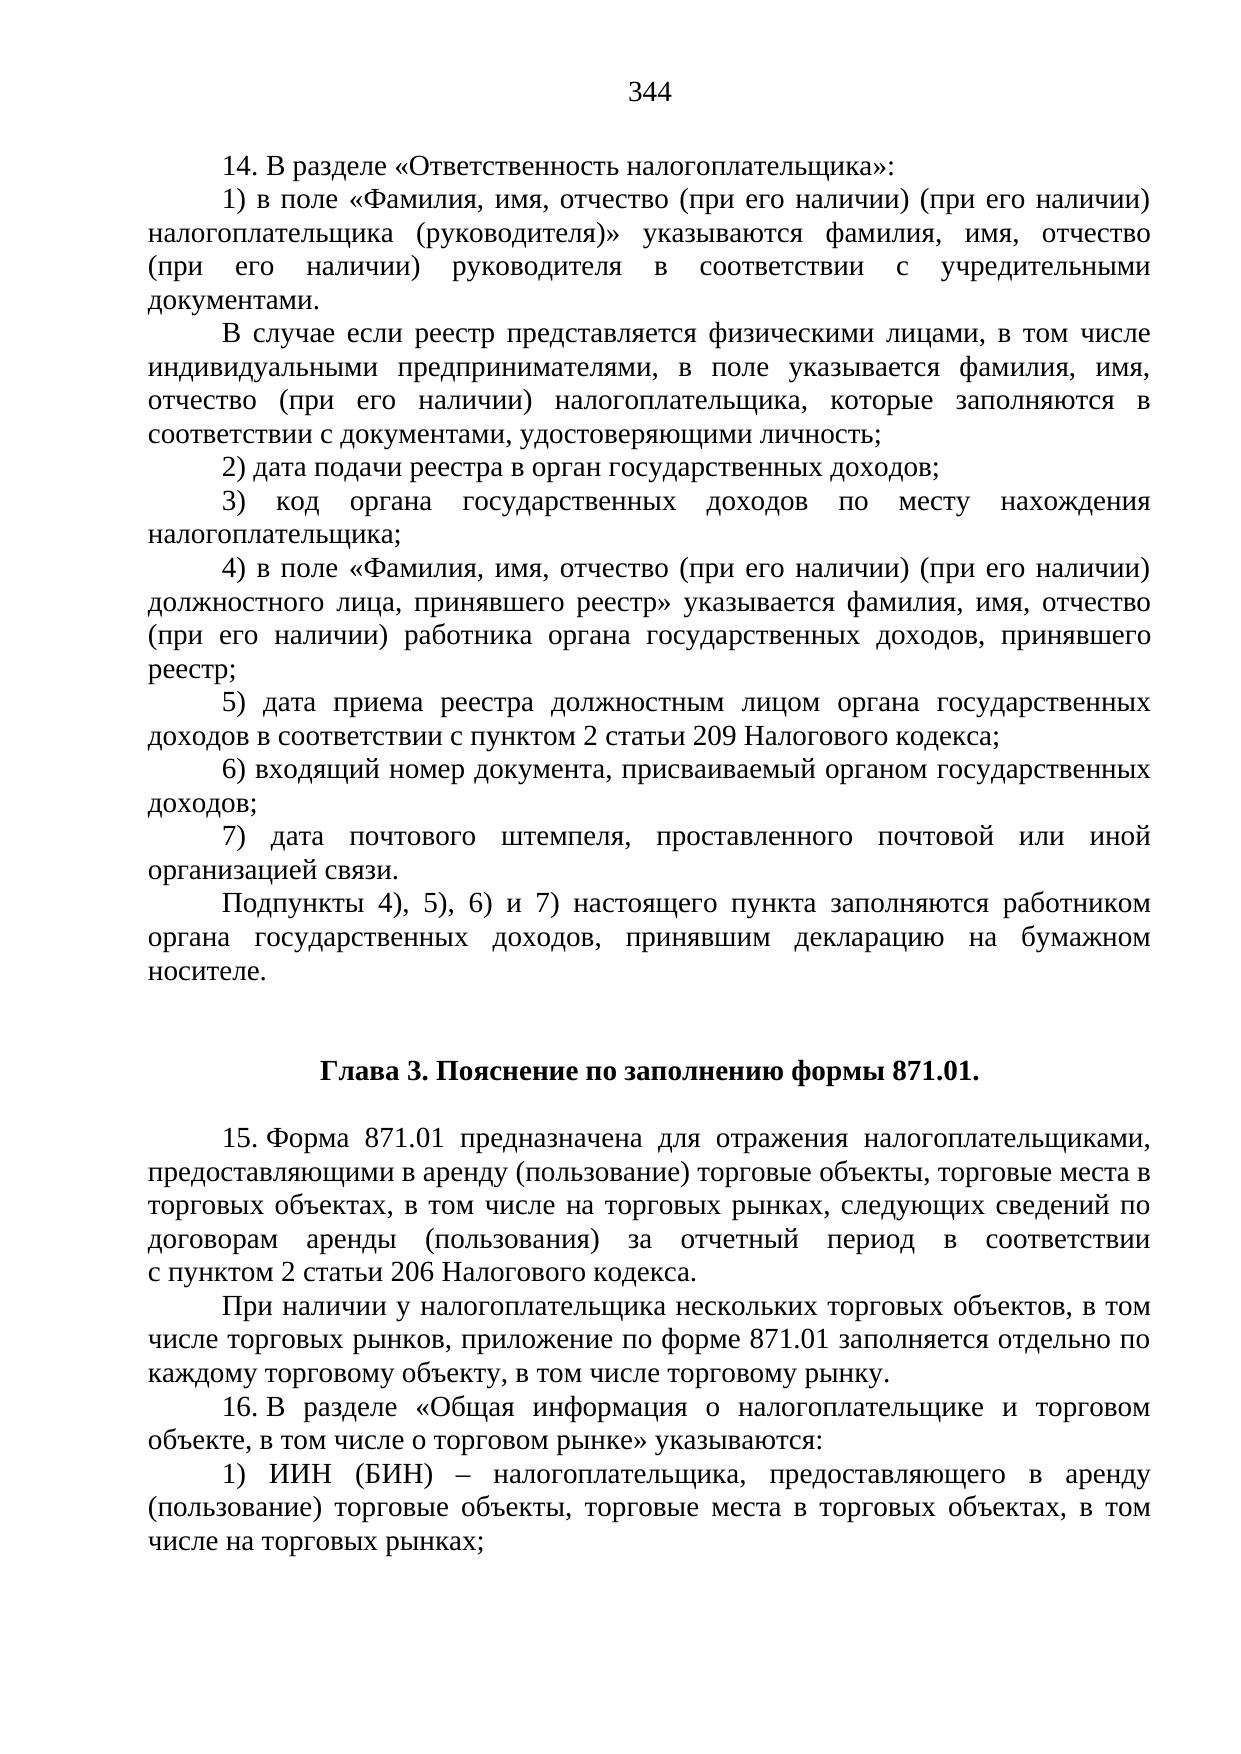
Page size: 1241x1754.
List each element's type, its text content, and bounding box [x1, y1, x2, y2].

text 5) дата приема реестра должностным лицом органа государственных доходов в соответствии с пунктом 2 статьи 209 Налогового кодекса; [148, 684, 1152, 751]
text При наличии у налогоплательщика нескольких торговых объектов, в том числе торговых рынков, приложение по форме 871.01 заполняется отдельно по каждому торговому объекту, в том числе торговому рынку. [148, 1288, 1152, 1389]
list В разделе «Общая информация о налогоплательщике и торговом объекте, в том числе о торговом рынке» указываются: [148, 1389, 1152, 1456]
text 2) дата подачи реестра в орган государственных доходов; [148, 449, 1152, 483]
list Форма 871.01 предназначена для отражения налогоплательщиками, предоставляющими в аренду (пользование) торговые объекты, торговые места в торговых объектах, в том числе на торговых рынках, следующих сведений по договорам аренды (пользования) за отчетный период в соответствии с пунктом 2 статьи 206 Налогового кодекса. [148, 1120, 1152, 1288]
text 6) входящий номер документа, присваиваемый органом государственных доходов; [148, 751, 1152, 818]
text 7) дата почтового штемпеля, проставленного почтовой или иной организацией связи. [148, 818, 1152, 886]
text Глава 3. Пояснение по заполнению формы 871.01. [148, 1053, 1152, 1087]
text 3) код органа государственных доходов по месту нахождения налогоплательщика; [148, 483, 1152, 550]
text 4) в поле «Фамилия, имя, отчество (при его наличии) (при его наличии) должностного лица, принявшего реестр» указывается фамилия, имя, отчество (при его наличии) работника органа государственных доходов, принявшего реестр; [148, 550, 1152, 684]
text В случае если реестр представляется физическими лицами, в том числе индивидуальными предпринимателями, в поле указывается фамилия, имя, отчество (при его наличии) налогоплательщика, которые заполняются в соответствии с документами, удостоверяющими личность; [148, 315, 1152, 449]
list В разделе «Ответственность налогоплательщика»: [148, 148, 1152, 181]
text 1) в поле «Фамилия, имя, отчество (при его наличии) (при его наличии) налогоплательщика (руководителя)» указываются фамилия, имя, отчество (при его наличии) руководителя в соответствии с учредительными документами. [148, 181, 1152, 315]
text Подпункты 4), 5), 6) и 7) настоящего пункта заполняются работником органа государственных доходов, принявшим декларацию на бумажном носителе. [148, 886, 1152, 986]
text 1) ИИН (БИН) – налогоплательщика, предоставляющего в аренду (пользование) торговые объекты, торговые места в торговых объектах, в том числе на торговых рынках; [148, 1456, 1152, 1556]
